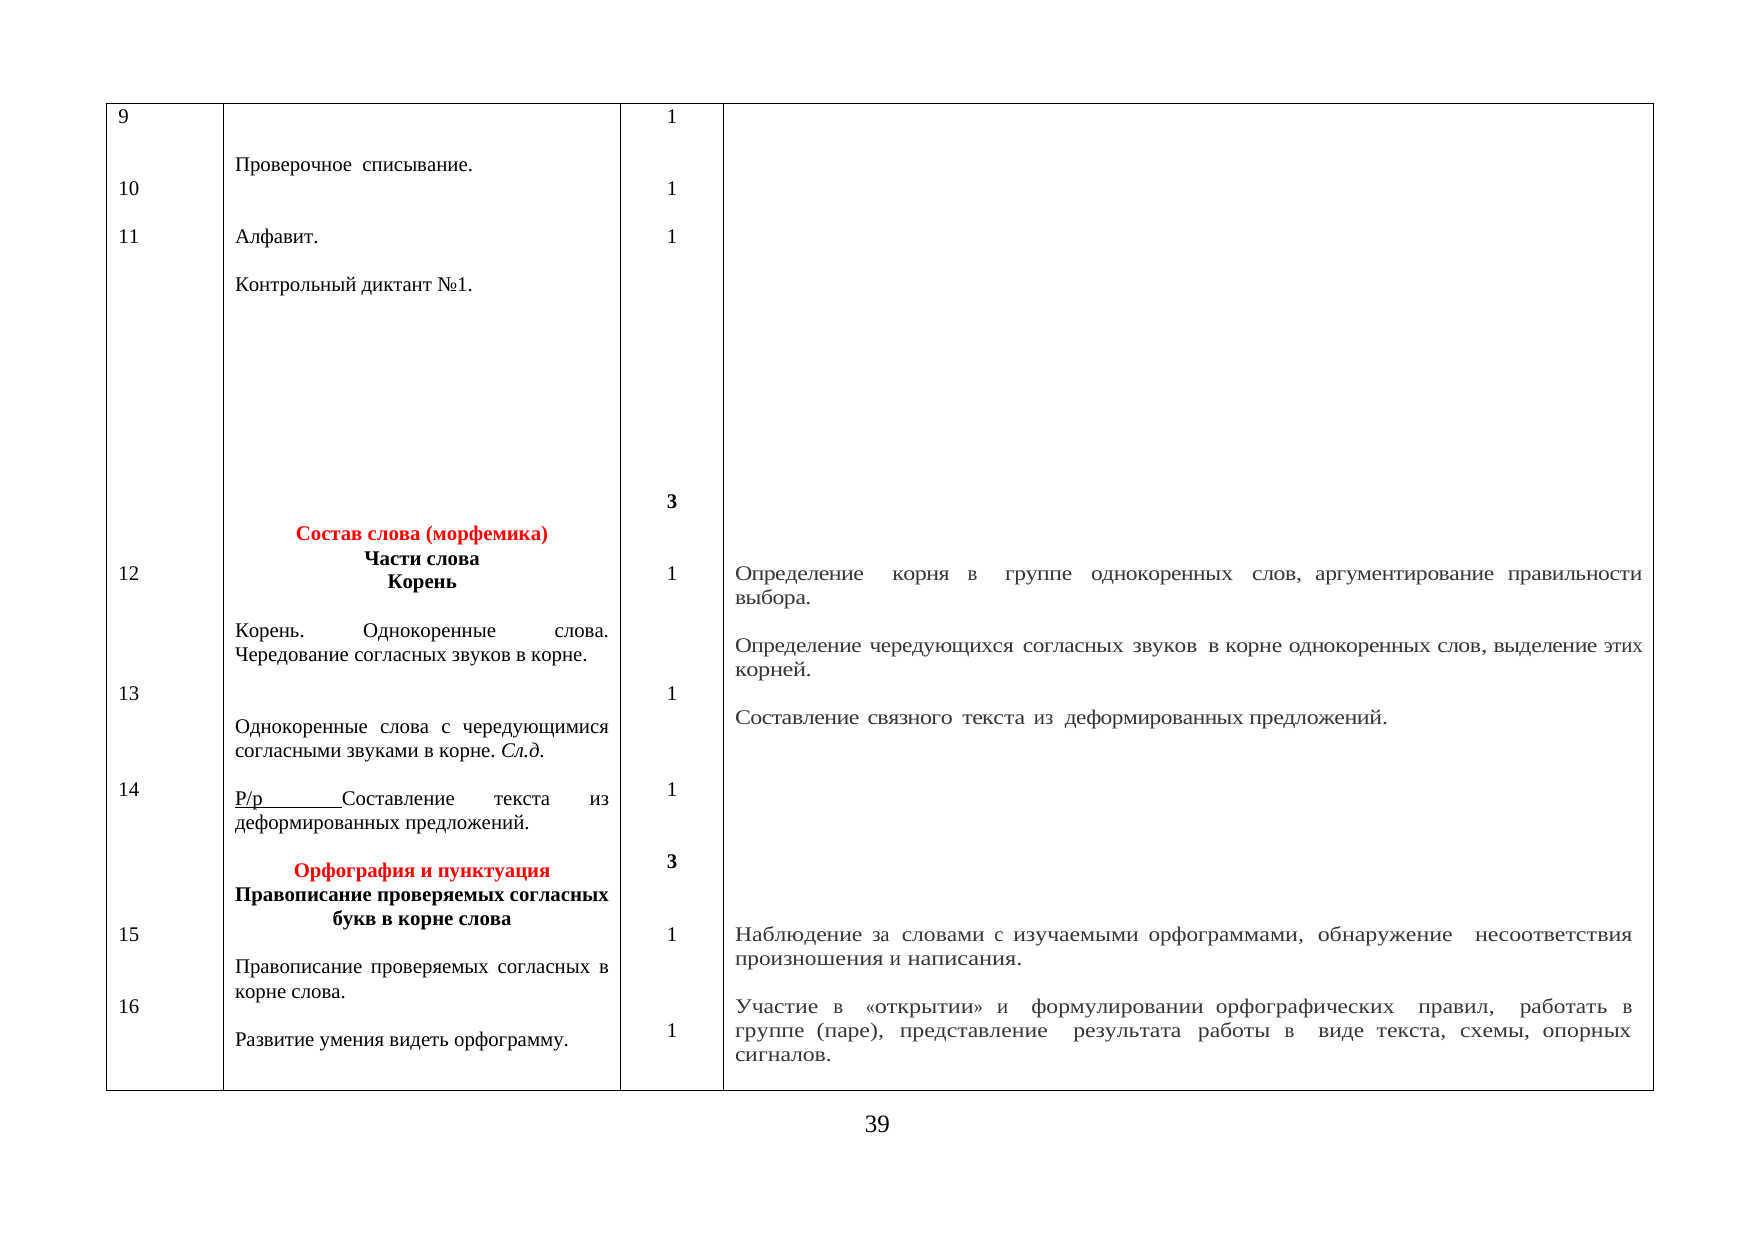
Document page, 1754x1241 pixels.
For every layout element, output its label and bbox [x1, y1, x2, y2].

table_cell [107, 104, 223, 1090]
table_cell [224, 104, 620, 1090]
table_cell [724, 104, 1653, 1090]
table_cell [621, 104, 723, 1090]
